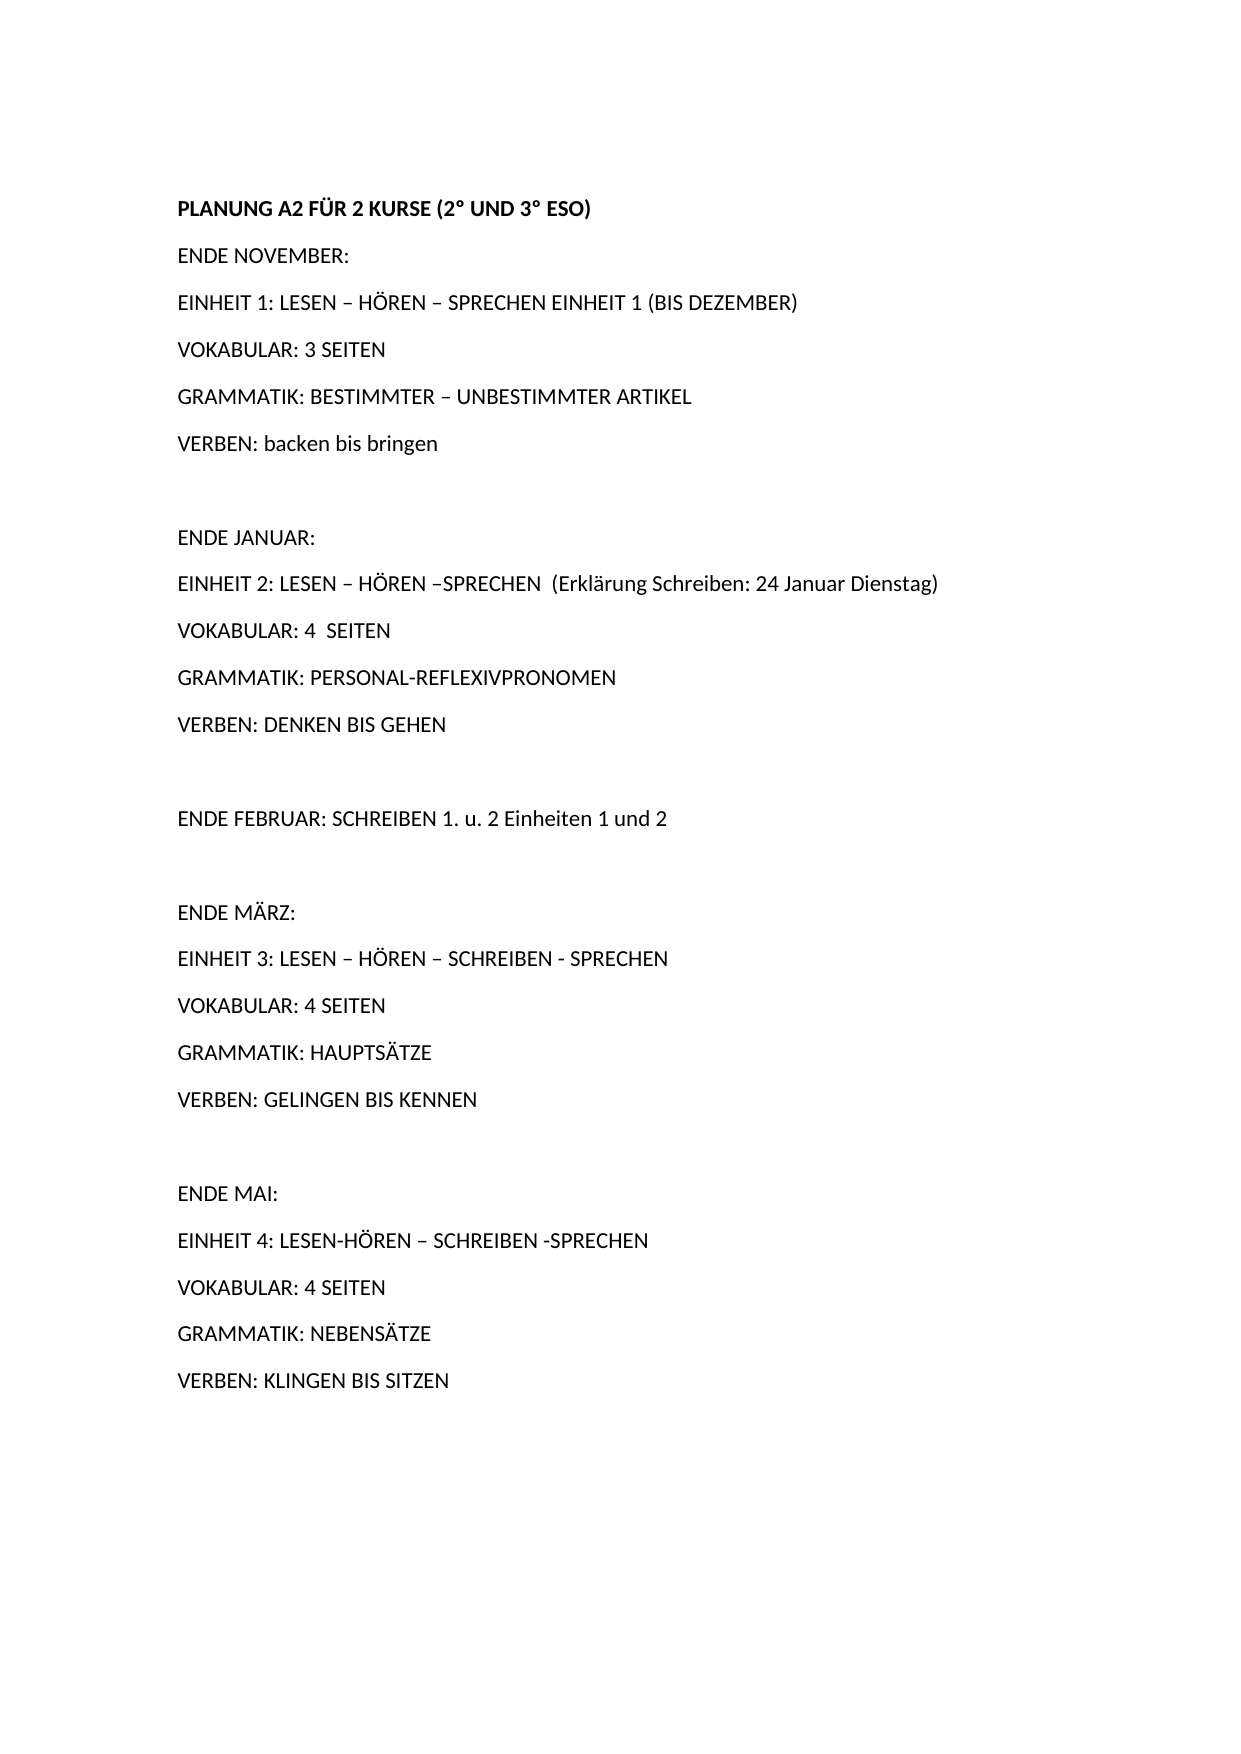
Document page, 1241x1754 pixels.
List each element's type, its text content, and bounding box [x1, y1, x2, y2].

text ENDE JANUAR: [177, 523, 1063, 551]
text VERBEN: DENKEN BIS GEHEN [177, 710, 1063, 738]
text VOKABULAR: 4 SEITEN [177, 991, 1063, 1019]
text EINHEIT 1: LESEN – HÖREN – SPRECHEN EINHEIT 1 (BIS DEZEMBER) [177, 288, 1063, 316]
text ENDE MAI: [177, 1179, 1063, 1207]
text VERBEN: backen bis bringen [177, 429, 1063, 457]
text EINHEIT 2: LESEN – HÖREN –SPRECHEN (Erklärung Schreiben: 24 Januar Dienstag) [177, 569, 1063, 597]
text VOKABULAR: 3 SEITEN [177, 335, 1063, 363]
text VERBEN: GELINGEN BIS KENNEN [177, 1085, 1063, 1113]
text GRAMMATIK: BESTIMMTER – UNBESTIMMTER ARTIKEL [177, 382, 1063, 410]
text ENDE NOVEMBER: [177, 241, 1063, 269]
text ENDE MÄRZ: [177, 898, 1063, 926]
text GRAMMATIK: PERSONAL-REFLEXIVPRONOMEN [177, 663, 1063, 691]
text EINHEIT 4: LESEN-HÖREN – SCHREIBEN -SPRECHEN [177, 1226, 1063, 1254]
text PLANUNG A2 FÜR 2 KURSE (2º UND 3º ESO) [177, 194, 1063, 222]
text GRAMMATIK: NEBENSÄTZE [177, 1319, 1063, 1347]
text EINHEIT 3: LESEN – HÖREN – SCHREIBEN - SPRECHEN [177, 944, 1063, 972]
text VOKABULAR: 4 SEITEN [177, 616, 1063, 644]
text VOKABULAR: 4 SEITEN [177, 1273, 1063, 1301]
text GRAMMATIK: HAUPTSÄTZE [177, 1038, 1063, 1066]
text VERBEN: KLINGEN BIS SITZEN [177, 1366, 1063, 1394]
text ENDE FEBRUAR: SCHREIBEN 1. u. 2 Einheiten 1 und 2 [177, 804, 1063, 832]
